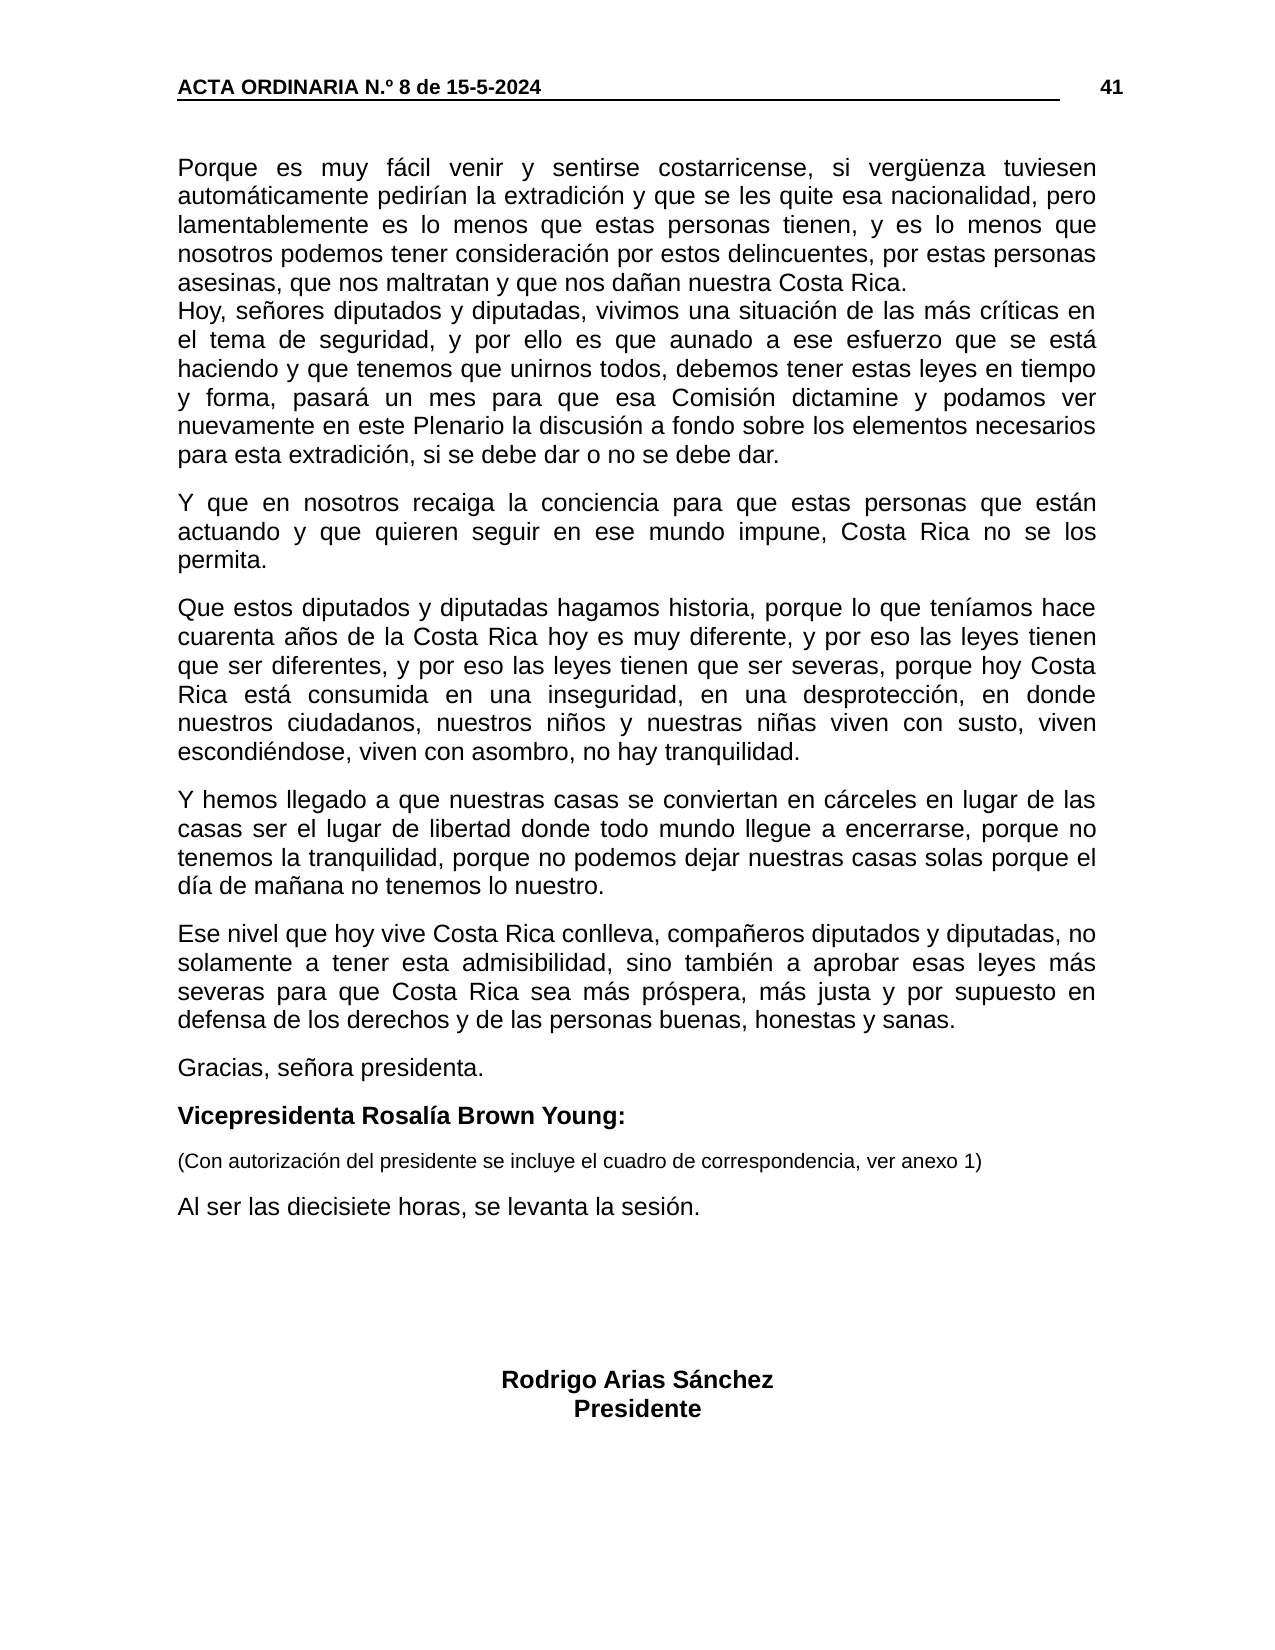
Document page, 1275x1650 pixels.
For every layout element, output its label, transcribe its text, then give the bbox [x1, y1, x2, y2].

text Al ser las diecisiete horas, se levanta la sesión. [177, 1192, 1098, 1221]
text Vicepresidenta Rosalía Brown Young: [177, 1101, 1098, 1130]
text Hoy, señores diputados y diputadas, vivimos una situación de las más críticas en el tema de seguridad, y por ello es que aunado a ese esfuerzo que se está haciendo y que tenemos que unirnos todos, debemos tener estas leyes en tiempo y forma, pasará un mes para que esa Comisión dictamine y podamos ver nuevamente en este Plenario la discusión a fondo sobre los elementos necesarios para esta extradición, si se debe dar o no se debe dar. [177, 296, 1098, 469]
text Porque es muy fácil venir y sentirse costarricense, si vergüenza tuviesen automáticamente pedirían la extradición y que se les quite esa nacionalidad, pero lamentablemente es lo menos que estas personas tienen, y es lo menos que nosotros podemos tener consideración por estos delincuentes, por estas personas asesinas, que nos maltratan y que nos dañan nuestra Costa Rica. [177, 153, 1098, 296]
text Y que en nosotros recaiga la conciencia para que estas personas que están actuando y que quieren seguir en ese mundo impune, Costa Rica no se los permita. [177, 488, 1098, 574]
text Ese nivel que hoy vive Costa Rica conlleva, compañeros diputados y diputadas, no solamente a tener esta admisibilidad, sino también a aprobar esas leyes más severas para que Costa Rica sea más próspera, más justa y por supuesto en defensa de los derechos y de las personas buenas, honestas y sanas. [177, 919, 1098, 1034]
text Rodrigo Arias Sánchez [177, 1365, 1098, 1394]
text Y hemos llegado a que nuestras casas se conviertan en cárceles en lugar de las casas ser el lugar de libertad donde todo mundo llegue a encerrarse, porque no tenemos la tranquilidad, porque no podemos dejar nuestras casas solas porque el día de mañana no tenemos lo nuestro. [177, 785, 1098, 900]
text Gracias, señora presidenta. [177, 1053, 1098, 1082]
text (Con autorización del presidente se incluye el cuadro de correspondencia, ver anexo 1) [177, 1149, 1098, 1173]
text Que estos diputados y diputadas hagamos historia, porque lo que teníamos hace cuarenta años de la Costa Rica hoy es muy diferente, y por eso las leyes tienen que ser diferentes, y por eso las leyes tienen que ser severas, porque hoy Costa Rica está consumida en una inseguridad, en una desprotección, en donde nuestros ciudadanos, nuestros niños y nuestras niñas viven con susto, viven escondiéndose, viven con asombro, no hay tranquilidad. [177, 593, 1098, 766]
text Presidente [177, 1394, 1098, 1422]
